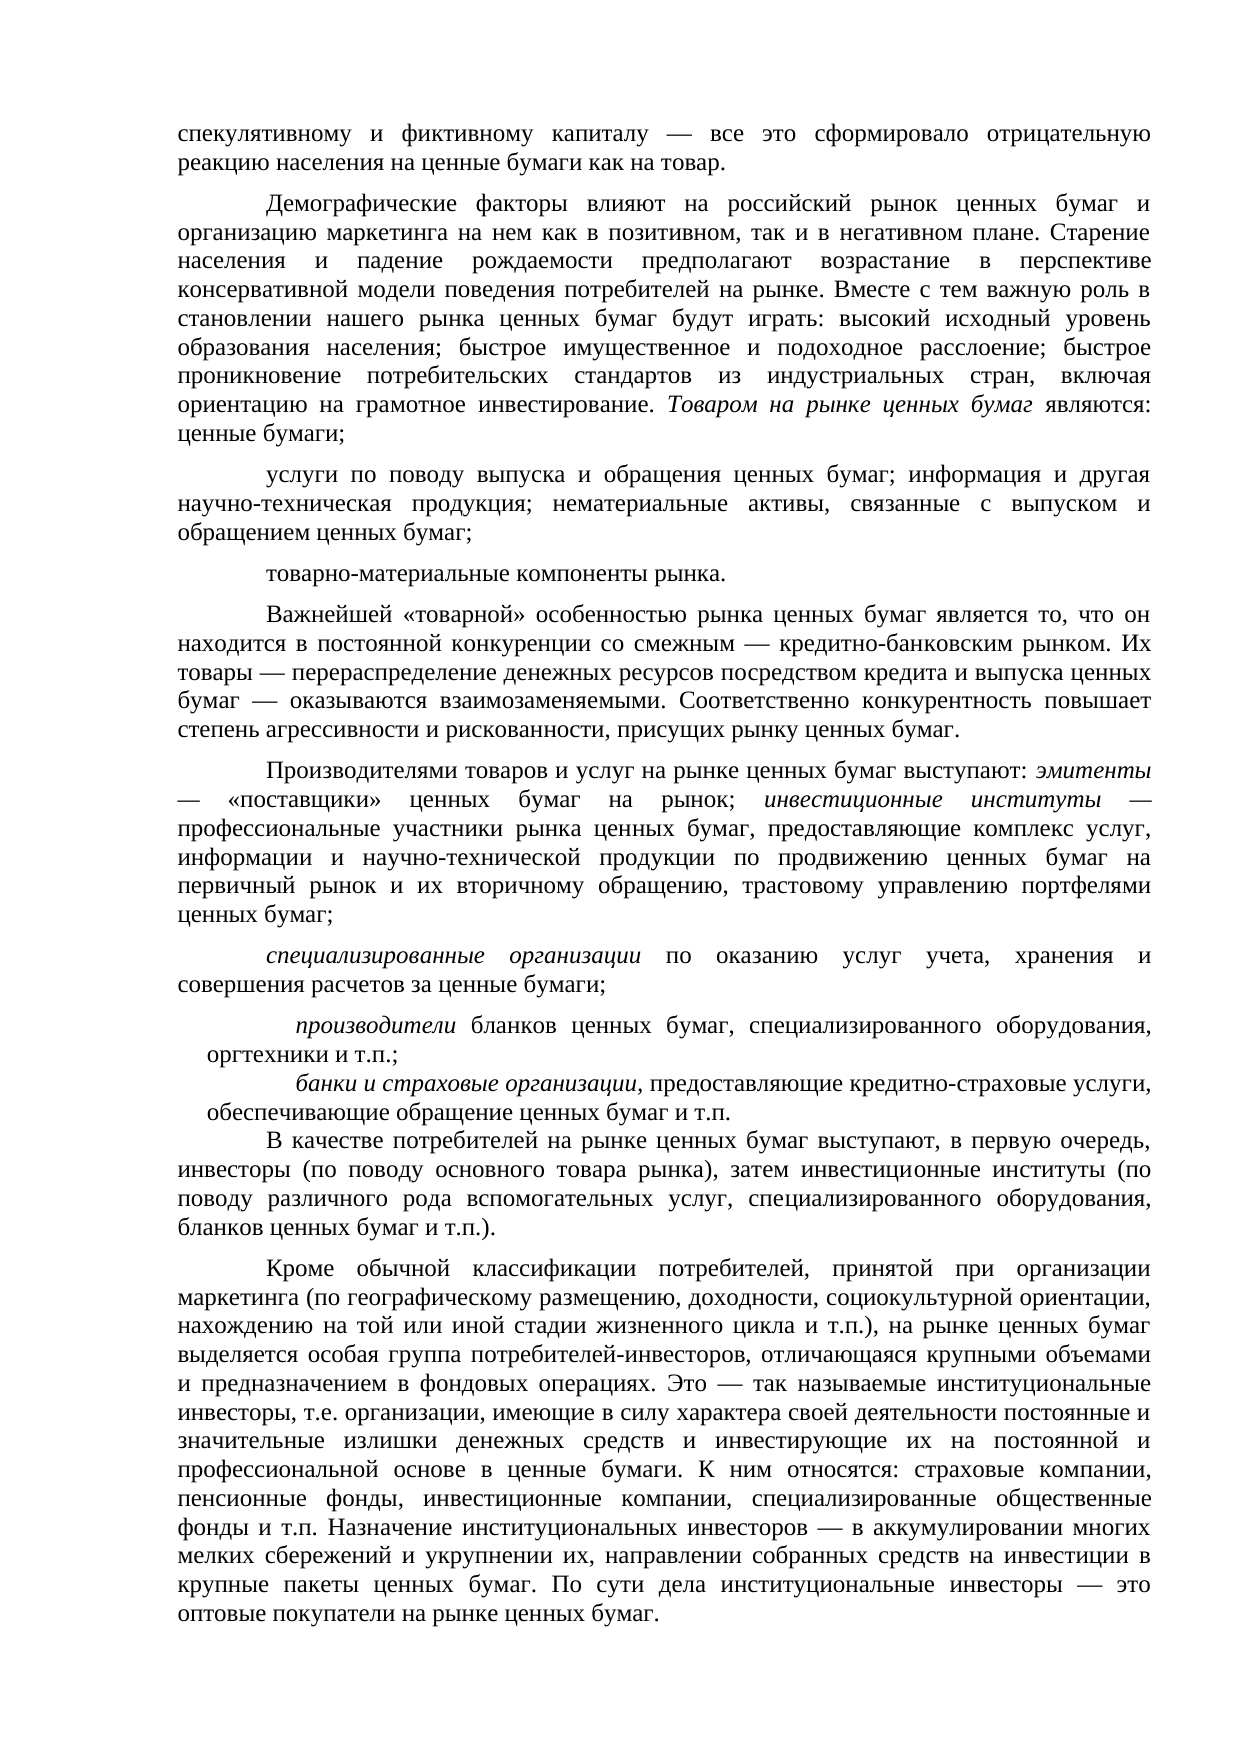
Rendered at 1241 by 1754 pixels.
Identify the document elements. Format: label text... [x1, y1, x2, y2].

text товарно-материальные компоненты рынка. [177, 558, 1152, 587]
list банки и страховые организации, предоставляющие кредитно-страховые услуги, обеспечивающие обращение ценных бумаг и т.п. [207, 1068, 1152, 1126]
text Кроме обычной классификации потребителей, принятой при организации маркетинга (по географическому размещению, доходности, социокультурной ориентации, нахождению на той или иной стадии жизненного цикла и т.п.), на рынке ценных бумаг выделяется особая группа потребителей-инвесторов, отличающаяся крупными объемами и предназначением в фондовых операциях. Это — так называемые институциональные инвесторы, т.е. организации, имеющие в силу характера своей деятельности постоянные и значительные излишки денежных средств и инвестирующие их на постоянной и профессиональной основе в ценные бумаги. К ним относятся: страховые компании, пенсионные фонды, инвестиционные компании, специализированные общественные фонды и т.п. Назначение институциональных инвесторов — в аккумулировании многих мелких сбережений и укрупнении их, направлении собранных средств на инвестиции в крупные пакеты ценных бумаг. По сути дела институциональные инвесторы — это оптовые покупатели на рынке ценных бумаг. [177, 1253, 1152, 1627]
text В качестве потребителей на рынке ценных бумаг выступают, в первую очередь, инвесторы (по поводу основного товара рынка), затем инвестиционные институты (по поводу различного рода вспомогательных услуг, специализированного оборудования, бланков ценных бумаг и т.п.). [177, 1126, 1152, 1241]
text услуги по поводу выпуска и обращения ценных бумаг; информация и другая научно-техническая продукция; нематериальные активы, связанные с выпуском и обращением ценных бумаг; [177, 459, 1152, 546]
text Демографические факторы влияют на российский рынок ценных бумаг и организацию маркетинга на нем как в позитивном, так и в негативном плане. Старение населения и падение рождаемости предполагают возрастание в перспективе консервативной модели поведения потребителей на рынке. Вместе с тем важную роль в становлении нашего рынка ценных бумаг будут играть: высокий исходный уровень образования населения; быстрое имущественное и подоходное расслоение; быстрое проникновение потребительских стандартов из индустриальных стран, включая ориентацию на грамотное инвестирование. Товаром на рынке ценных бумаг являются: ценные бумаги; [177, 188, 1152, 447]
text специализированные организации по оказанию услуг учета, хранения и совершения расчетов за ценные бумаги; [177, 941, 1152, 998]
text Производителями товаров и услуг на рынке ценных бумаг выступают: эмитенты — «поставщики» ценных бумаг на рынок; инвестиционные институты — профессиональные участники рынка ценных бумаг, предоставляющие комплекс услуг, информации и научно-технической продукции по продвижению ценных бумаг на первичный рынок и их вторичному обращению, трастовому управлению портфелями ценных бумаг; [177, 756, 1152, 928]
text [177, 118, 1152, 176]
list производители бланков ценных бумаг, специализированного оборудования, оргтехники и т.п.; [207, 1011, 1152, 1068]
text Важнейшей «товарной» особенностью рынка ценных бумаг является то, что он находится в постоянной конкуренции со смежным — кредитно-банковским рынком. Их товары — перераспределение денежных ресурсов посредством кредита и выпуска ценных бумаг — оказываются взаимозаменяемыми. Соответственно конкурентность повышает степень агрессивности и рискованности, присущих рынку ценных бумаг. [177, 599, 1152, 743]
